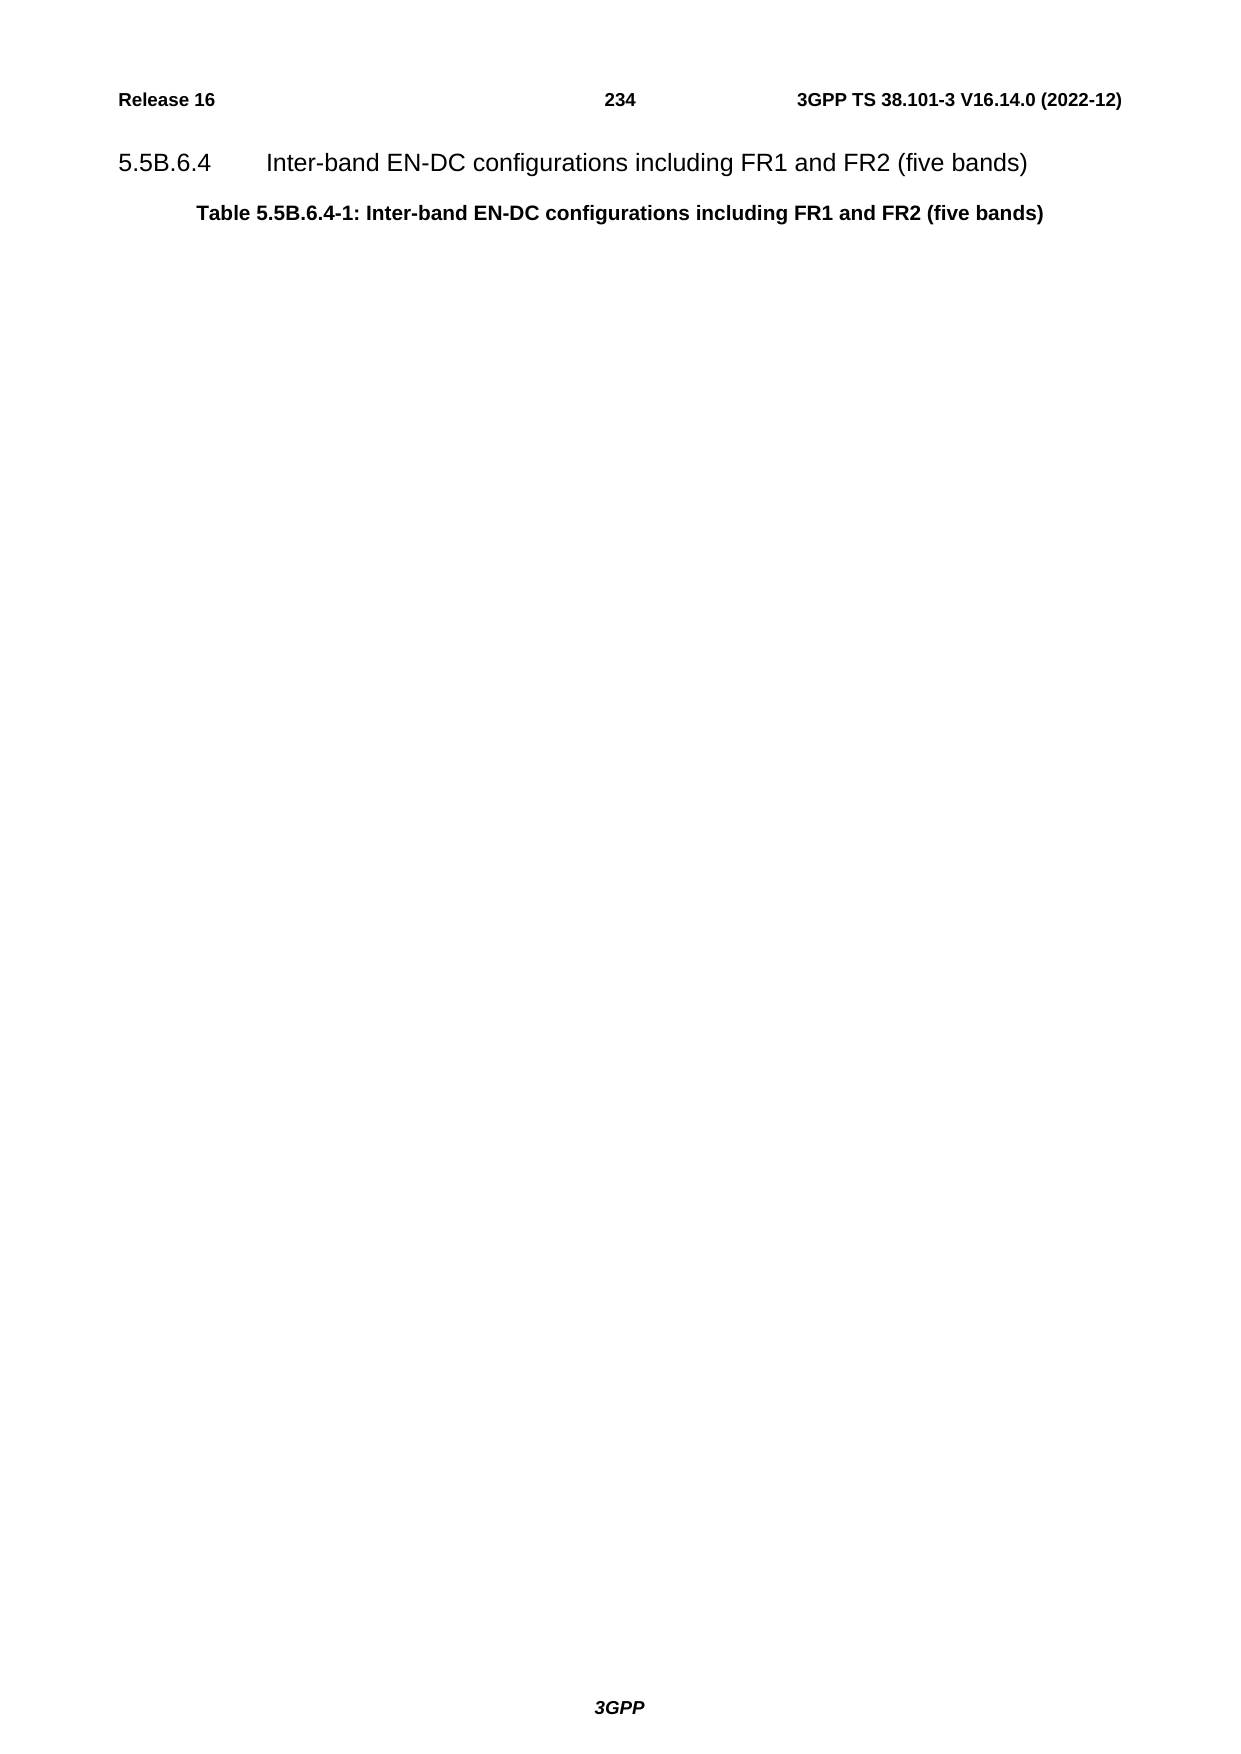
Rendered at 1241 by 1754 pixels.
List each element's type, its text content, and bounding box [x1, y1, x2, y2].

text Table 5.5B.6.4-1: Inter-band EN-DC configurations including FR1 and FR2 (five bands) [118, 201, 1122, 225]
subtitle 5.5B.6.4 Inter-band EN-DC configurations including FR1 and FR2 (five bands) [118, 147, 1122, 176]
